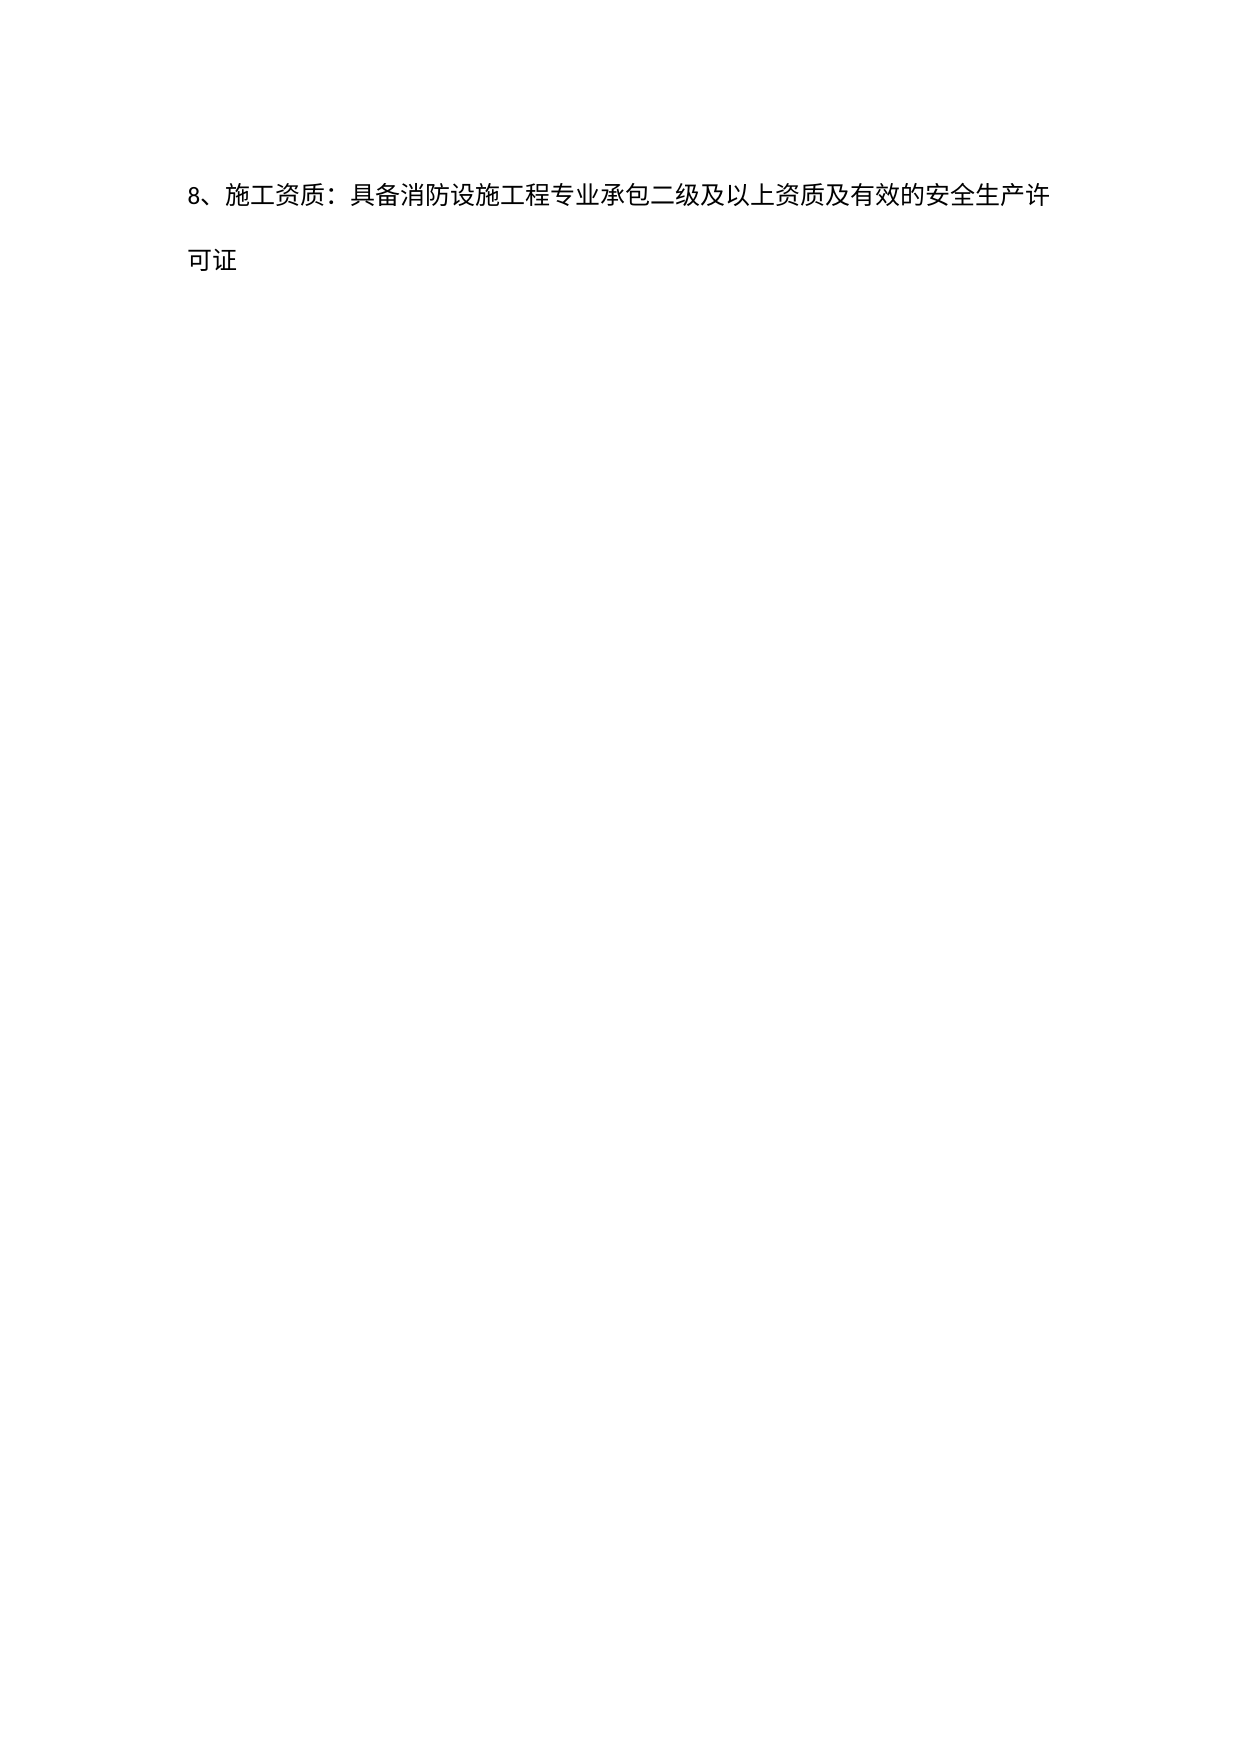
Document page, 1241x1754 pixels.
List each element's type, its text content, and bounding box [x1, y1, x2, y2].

text 8、施工资质：具备消防设施工程专业承包二级及以上资质及有效的安全生产许可证 [187, 162, 1053, 292]
